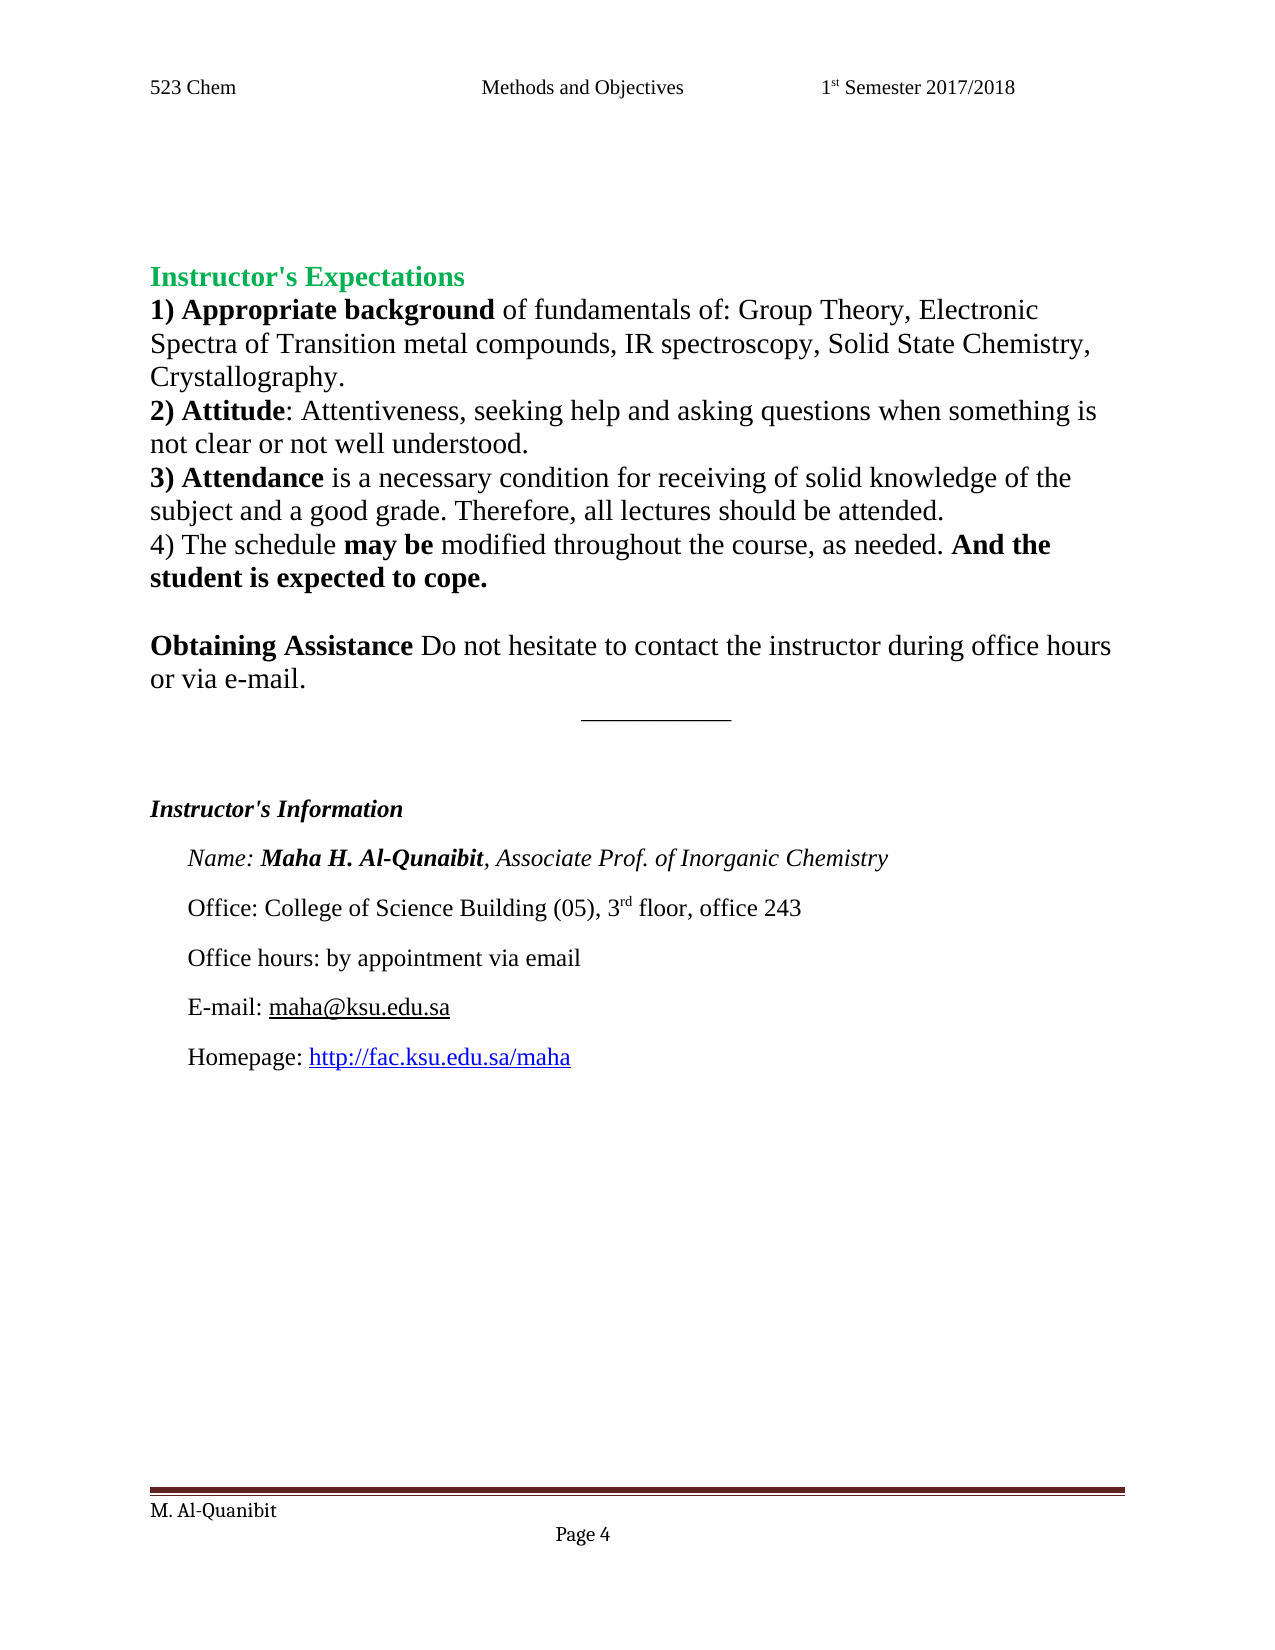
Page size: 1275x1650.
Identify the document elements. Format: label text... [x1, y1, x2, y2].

text Obtaining Assistance Do not hesitate to contact the instructor during office hours or via e-mail. [150, 628, 1125, 695]
text Name: Maha H. Al-Qunaibit, Associate Prof. of Inorganic Chemistry [187, 843, 1125, 872]
text E-mail: maha@ksu.edu.sa [187, 992, 1125, 1021]
text Homepage: http://fac.ksu.edu.sa/maha [187, 1042, 1125, 1071]
text Instructor's Information [150, 794, 1125, 823]
text ____________ [187, 695, 1125, 723]
text Office: College of Science Building (05), 3rd floor, office 243 [187, 893, 1125, 922]
text 1) Appropriate background of fundamentals of: Group Theory, Electronic Spectra of Transition metal compounds, IR spectroscopy, Solid State Chemistry, Crystallography. [150, 292, 1125, 393]
text 2) Attitude: Attentiveness, seeking help and asking questions when something is not clear or not well understood. [150, 393, 1125, 460]
text 4) The schedule may be modified throughout the course, as needed. And the student is expected to cope. [150, 527, 1125, 594]
text Instructor's Expectations [150, 259, 1125, 292]
text Office hours: by appointment via email [187, 943, 1125, 971]
text 3) Attendance is a necessary condition for receiving of solid knowledge of the subject and a good grade. Therefore, all lectures should be attended. [150, 460, 1125, 527]
